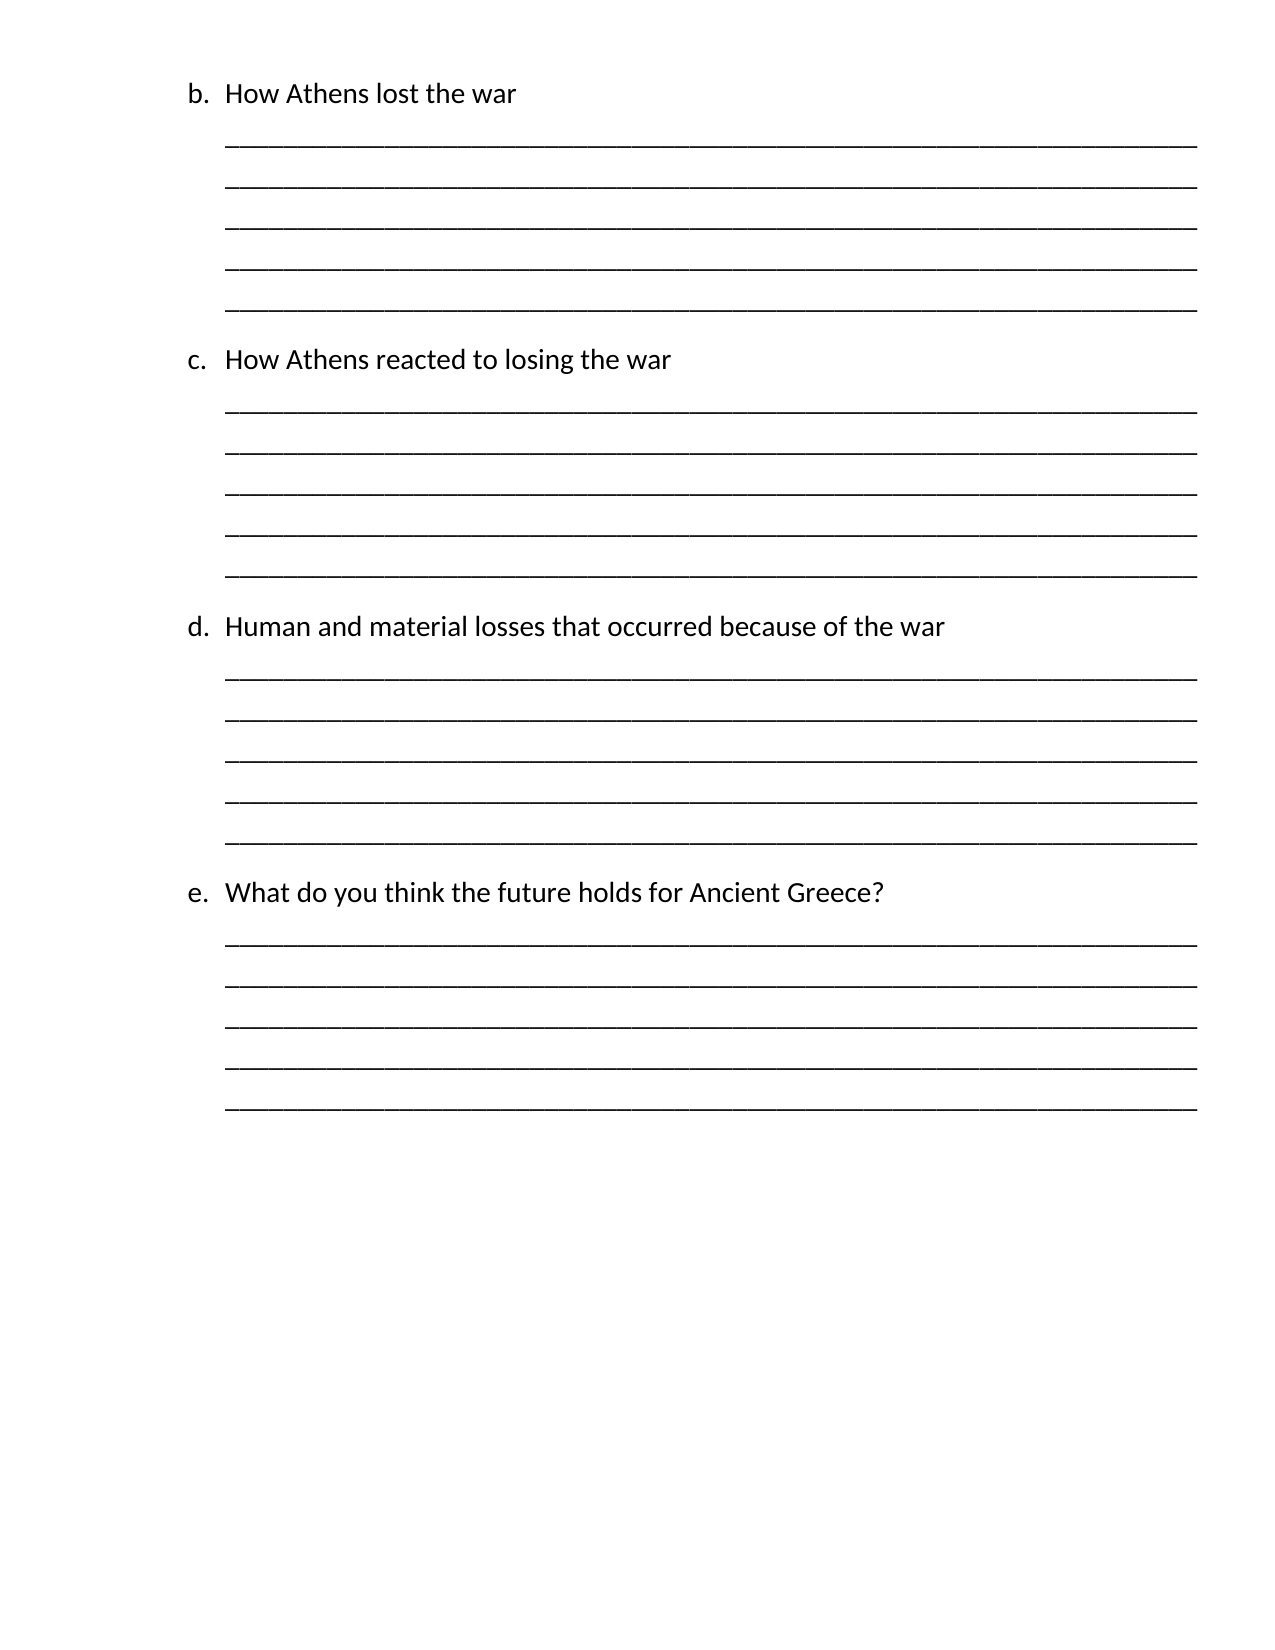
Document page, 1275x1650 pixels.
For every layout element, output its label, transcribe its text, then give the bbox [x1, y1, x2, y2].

list How Athens reacted to losing the war _______________________________________________________________________________________________________________________________________________________________________________________________________________________________________________________________________________________________________________________________________________ [187, 341, 1200, 582]
list What do you think the future holds for Ancient Greece? _______________________________________________________________________________________________________________________________________________________________________________________________________________________________________________________________________________________________________________________________________________ [187, 874, 1200, 1115]
list How Athens lost the war _______________________________________________________________________________________________________________________________________________________________________________________________________________________________________________________________________________________________________________________________________________ [187, 75, 1200, 315]
list Human and material losses that occurred because of the war _______________________________________________________________________________________________________________________________________________________________________________________________________________________________________________________________________________________________________________________________________________ [187, 608, 1200, 848]
